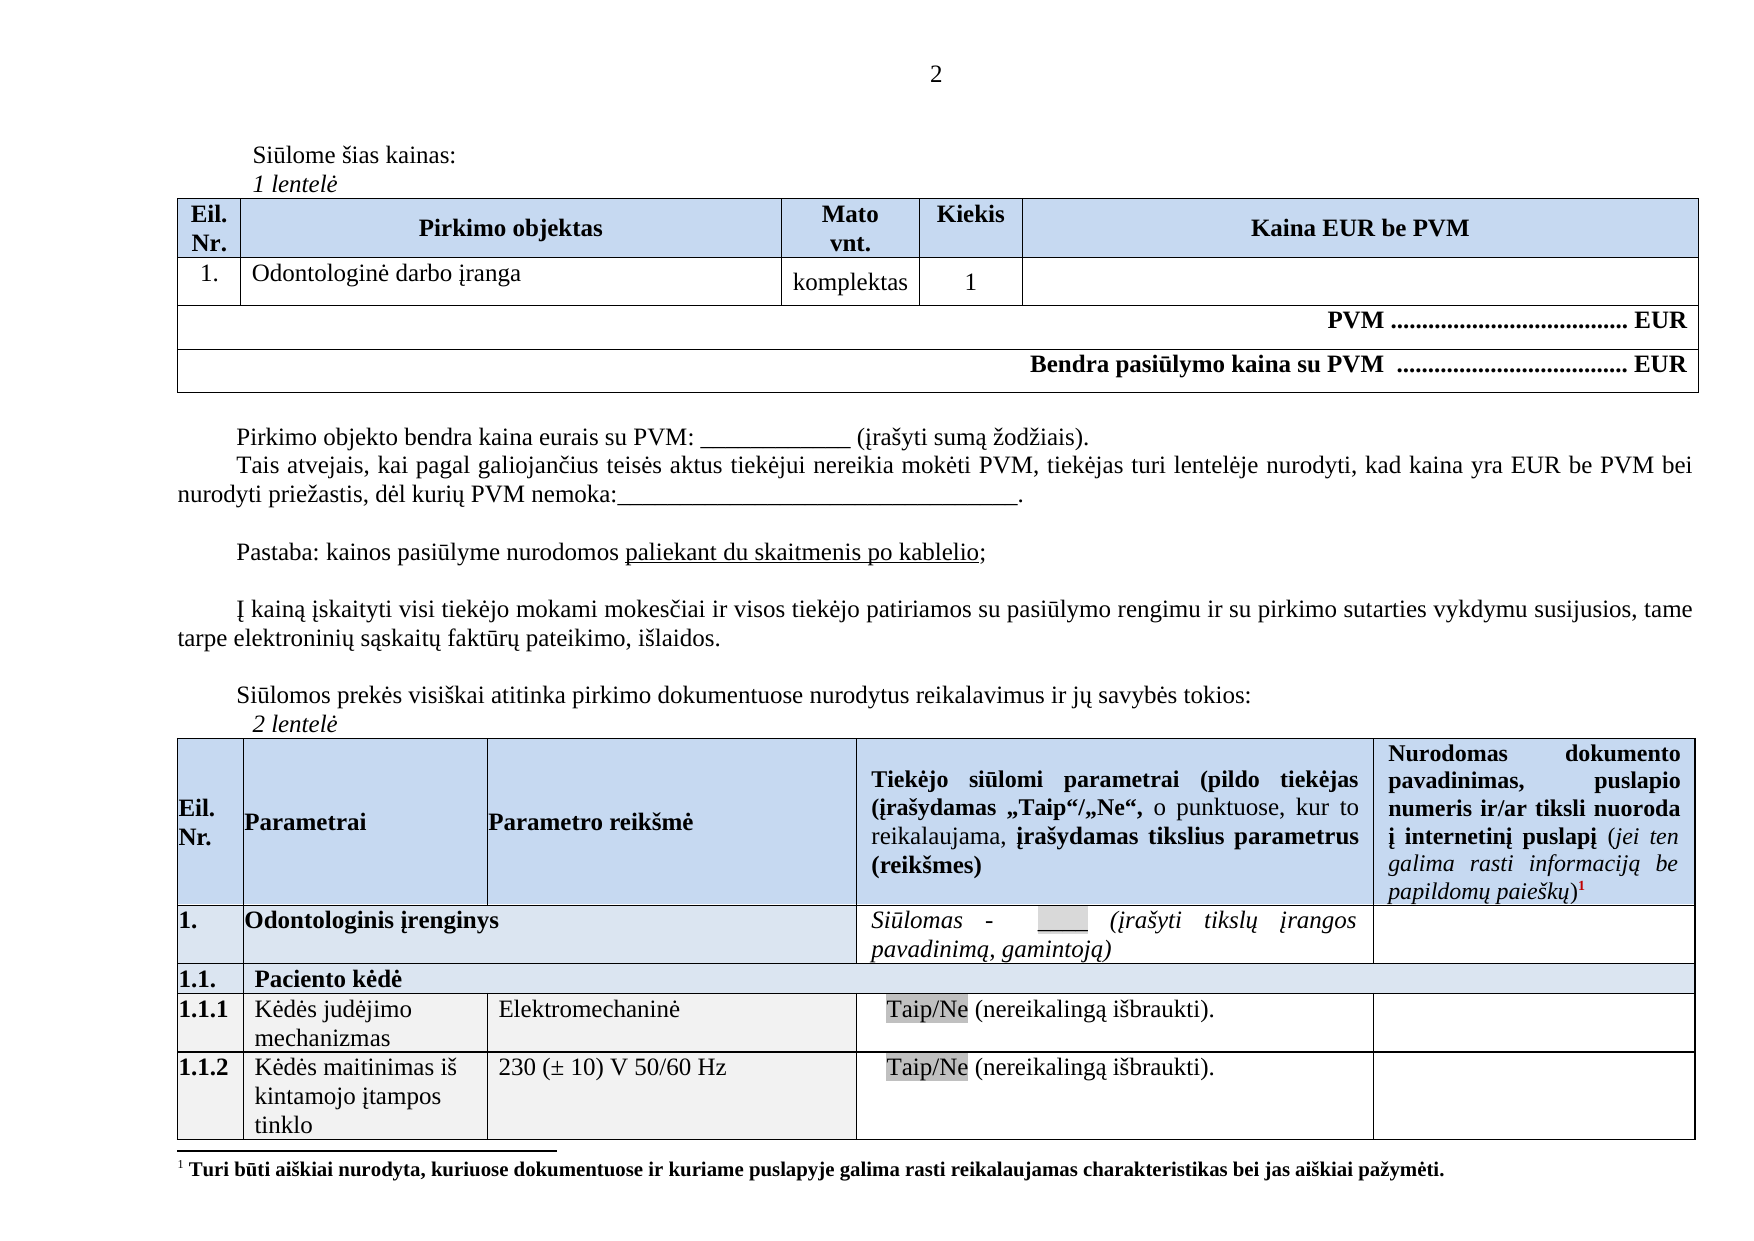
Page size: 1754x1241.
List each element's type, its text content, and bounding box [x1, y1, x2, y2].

table_cell Siūlomas - ____ (įrašyti tikslų įrangos pavadinimą, gamintoją) [857, 906, 1373, 963]
table_header Kiekis [920, 199, 1022, 257]
table_cell Bendra pasiūlymo kaina su PVM ..................................... EUR [178, 350, 1698, 392]
table_cell Paciento kėdė [244, 964, 1694, 993]
table_cell Taip/Ne (nereikalingą išbraukti). [857, 1053, 1373, 1139]
table_header Parametro reikšmė [488, 739, 856, 904]
table_cell 1. [178, 906, 243, 963]
table_header Tiekėjo siūlomi parametrai (pildo tiekėjas (įrašydamas „Taip“/„Ne“, o punktuose, kur to reikalaujama, įrašydamas tikslius parametrus (reikšmes) [857, 739, 1373, 904]
table_cell [1023, 258, 1698, 304]
table_header Eil. Nr. [178, 739, 243, 904]
table_cell Odontologinė darbo įranga [241, 258, 781, 304]
table_header Mato vnt. [782, 199, 919, 257]
table_cell [1374, 1053, 1694, 1139]
text Pastaba: kainos pasiūlyme nurodomos paliekant du skaitmenis po kablelio; [177, 537, 1695, 565]
table_cell [1374, 906, 1694, 963]
table_cell Elektromechaninė [488, 994, 856, 1051]
table_cell [1374, 994, 1694, 1051]
table_cell 1.1. [178, 964, 243, 993]
text Į kainą įskaityti visi tiekėjo mokami mokesčiai ir visos tiekėjo patiriamos su pasiūlymo rengimu ir su pirkimo sutarties vykdymu susijusios, tame tarpe elektroninių sąskaitų faktūrų pateikimo, išlaidos. [177, 594, 1695, 652]
table_cell PVM ...................................... EUR [178, 306, 1698, 348]
table_cell komplektas [782, 258, 919, 304]
table_header Parametrai [244, 739, 487, 904]
table_cell 1. [178, 258, 240, 304]
table_cell Odontologinis įrenginys [244, 906, 856, 963]
table_header Nurodomas dokumento pavadinimas, puslapio numeris ir/ar tiksli nuoroda į internetinį puslapį (jei ten galima rasti informaciją be papildomų paieškų) [1374, 739, 1694, 904]
table_cell 230 (± 10) V 50/60 Hz [488, 1053, 856, 1139]
table_cell 1.1.1 [178, 994, 243, 1051]
text Siūlome šias kainas: [177, 141, 1695, 169]
text Siūlomos prekės visiškai atitinka pirkimo dokumentuose nurodytus reikalavimus ir jų savybės tokios: [177, 680, 1695, 709]
table_header Kaina EUR be PVM [1023, 199, 1698, 257]
table_header Pirkimo objektas [241, 199, 781, 257]
text Pirkimo objekto bendra kaina eurais su PVM: ____________ (įrašyti sumą žodžiais). [177, 422, 1695, 450]
table_header Eil. Nr. [178, 199, 240, 257]
table_cell Kėdės maitinimas iš kintamojo įtampos tinklo [244, 1053, 487, 1139]
text 2 lentelė [177, 709, 1695, 738]
text 1 lentelė [177, 169, 1695, 198]
text Tais atvejais, kai pagal galiojančius teisės aktus tiekėjui nereikia mokėti PVM, tiekėjas turi lentelėje nurodyti, kad kaina yra EUR be PVM bei nurodyti priežastis, dėl kurių PVM nemoka:________________________________. [177, 450, 1695, 508]
table_cell 1.1.2 [178, 1053, 243, 1139]
table_cell Taip/Ne (nereikalingą išbraukti). [857, 994, 1373, 1051]
table_cell Kėdės judėjimo mechanizmas [244, 994, 487, 1051]
table_cell 1 [920, 258, 1022, 304]
